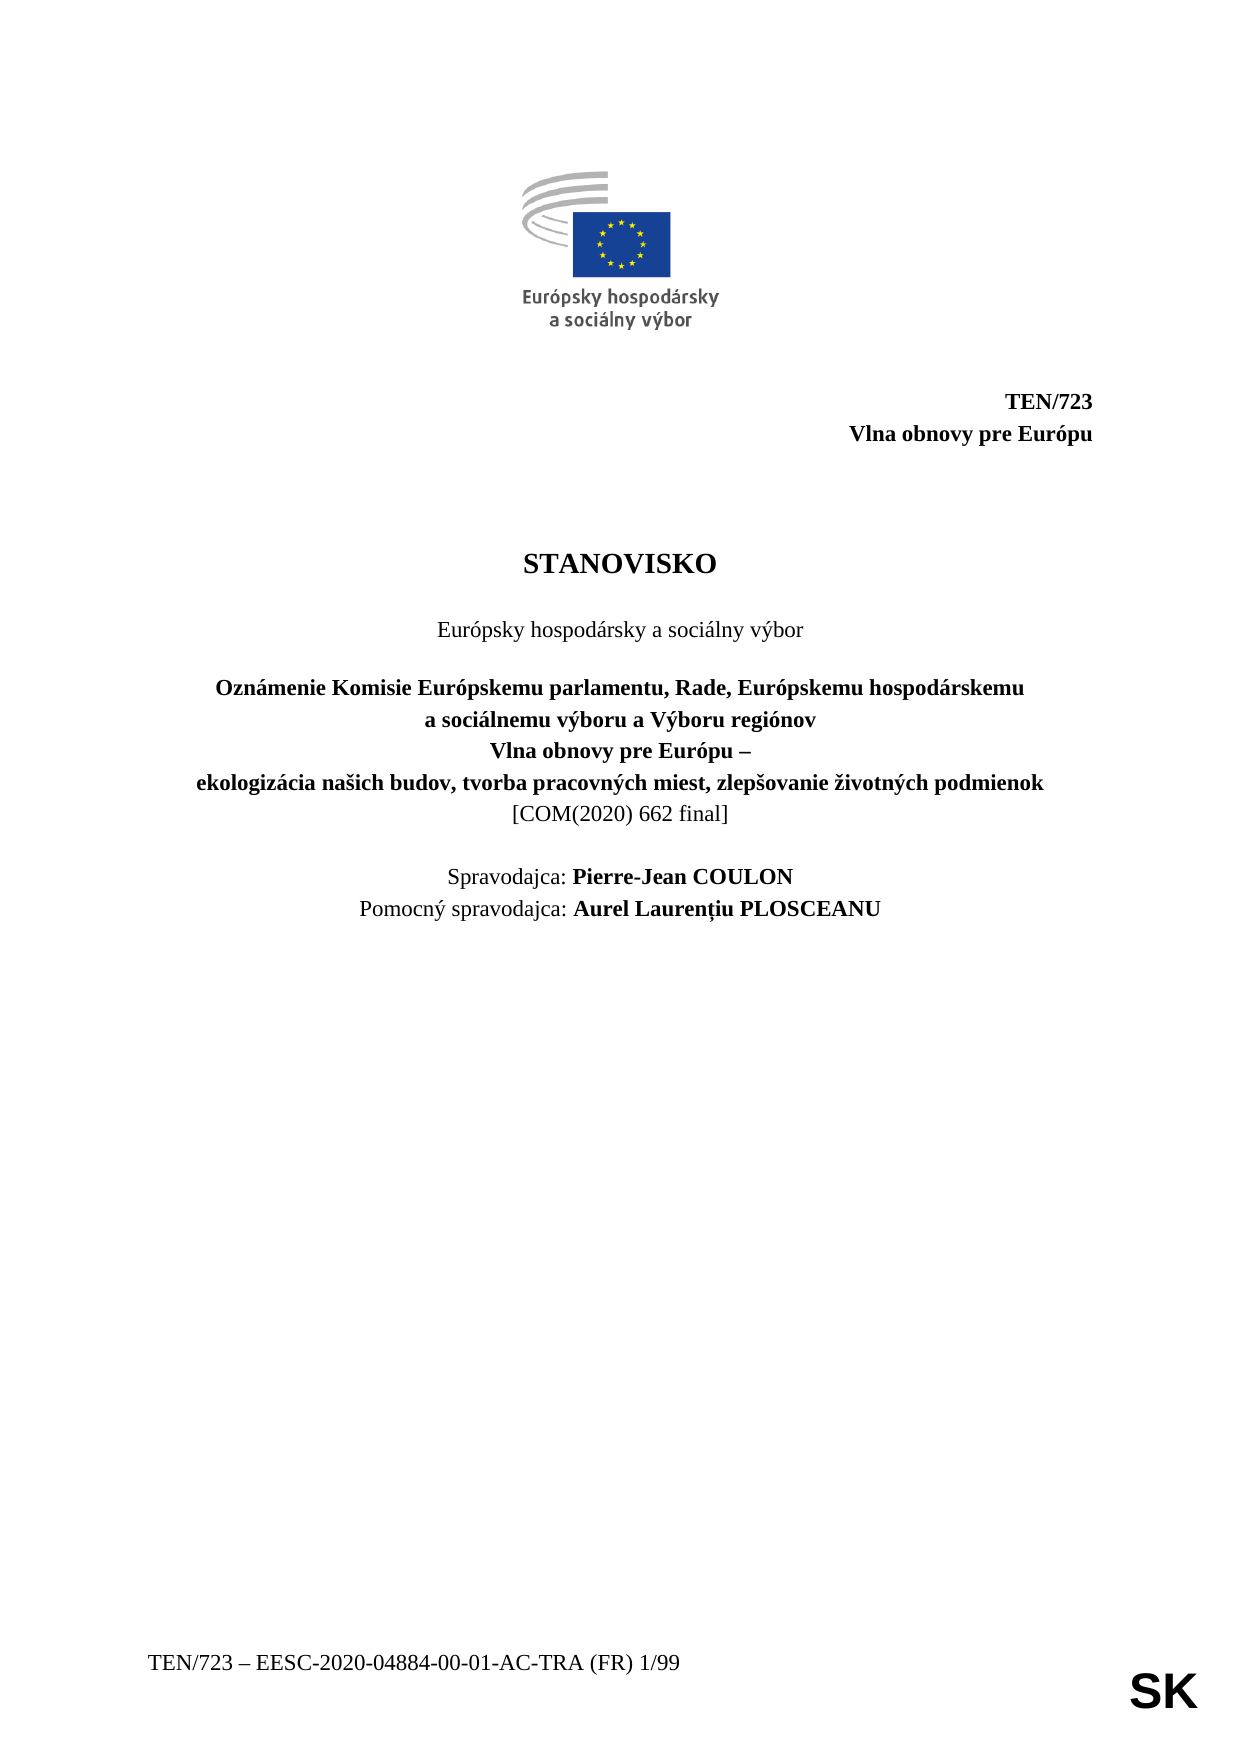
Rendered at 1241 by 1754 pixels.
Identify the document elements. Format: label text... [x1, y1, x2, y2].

text STANOVISKO Európsky hospodársky a sociálny výbor Oznámenie Komisie Európskemu parlamentu, Rade, Európskemu hospodárskemu a sociálnemu výboru a Výboru regiónov Vlna obnovy pre Európu – ekologizácia našich budov, tvorba pracovných miest, zlepšovanie životných podmienok [148, 546, 1093, 795]
text TEN/723 [148, 388, 1093, 414]
picture [473, 147, 768, 352]
text Pomocný spravodajca: Aurel Laurențiu PLOSCEANU [148, 895, 1093, 921]
text Spravodajca: Pierre-Jean COULON [148, 863, 1093, 890]
text Vlna obnovy pre Európu [148, 419, 1093, 446]
text [COM(2020) 662 final] [148, 800, 1093, 827]
